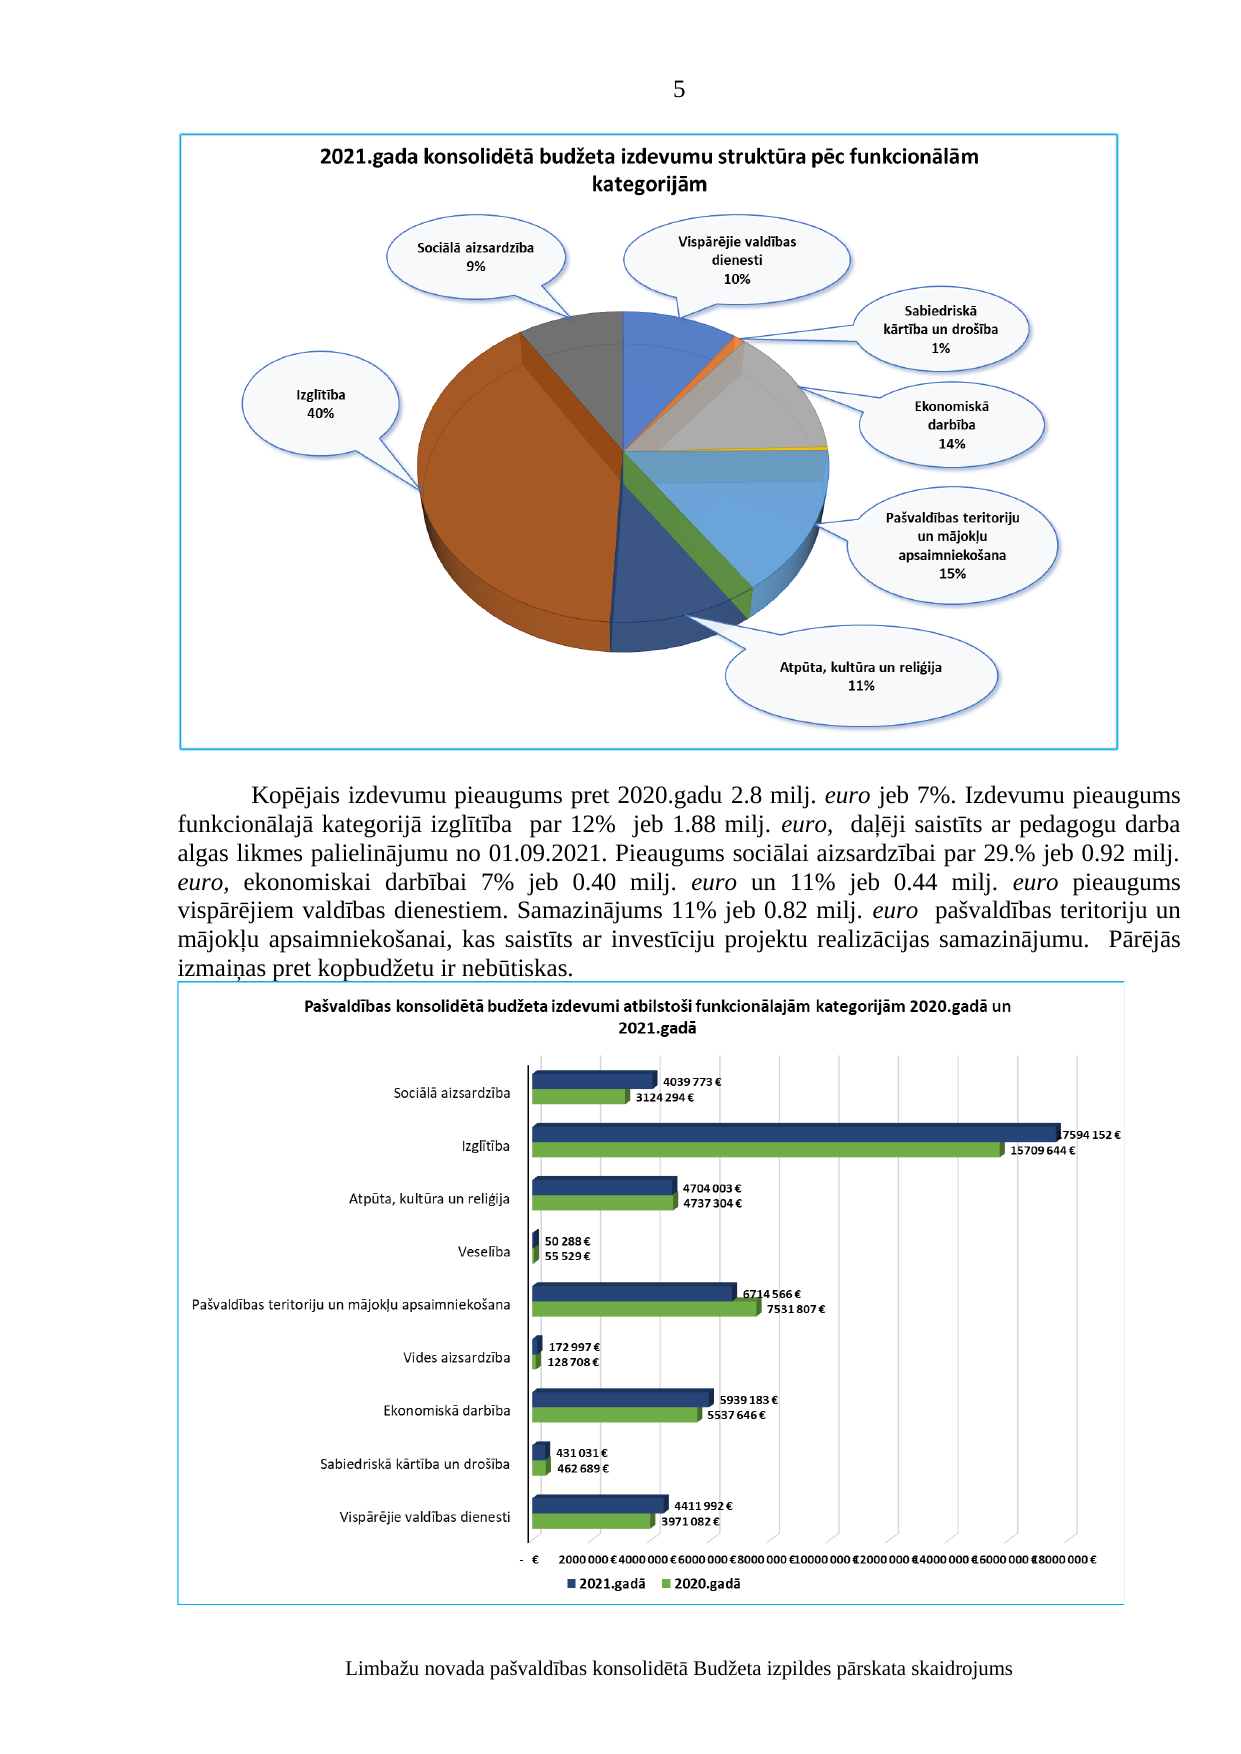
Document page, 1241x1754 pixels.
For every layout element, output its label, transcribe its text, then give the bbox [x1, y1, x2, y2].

picture [177, 983, 1125, 1603]
picture [177, 131, 1120, 752]
text Kopējais izdevumu pieaugums pret 2020.gadu 2.8 milj. euro jeb 7%. Izdevumu pieaugums funkcionālajā kategorijā izglītība par 12% jeb 1.88 milj. euro, daļēji saistīts ar pedagogu darba algas likmes palielinājumu no 01.09.2021. Pieaugums sociālai aizsardzībai par 29.% jeb 0.92 milj. euro, ekonomiskai darbībai 7% jeb 0.40 milj. euro un 11% jeb 0.44 milj. euro pieaugums vispārējiem valdības dienestiem. Samazinājums 11% jeb 0.82 milj. euro pašvaldības teritoriju un mājokļu apsaimniekošanai, kas saistīts ar investīciju projektu realizācijas samazinājumu. Pārējās izmaiņas pret kopbudžetu ir nebūtiskas. [177, 781, 1181, 982]
